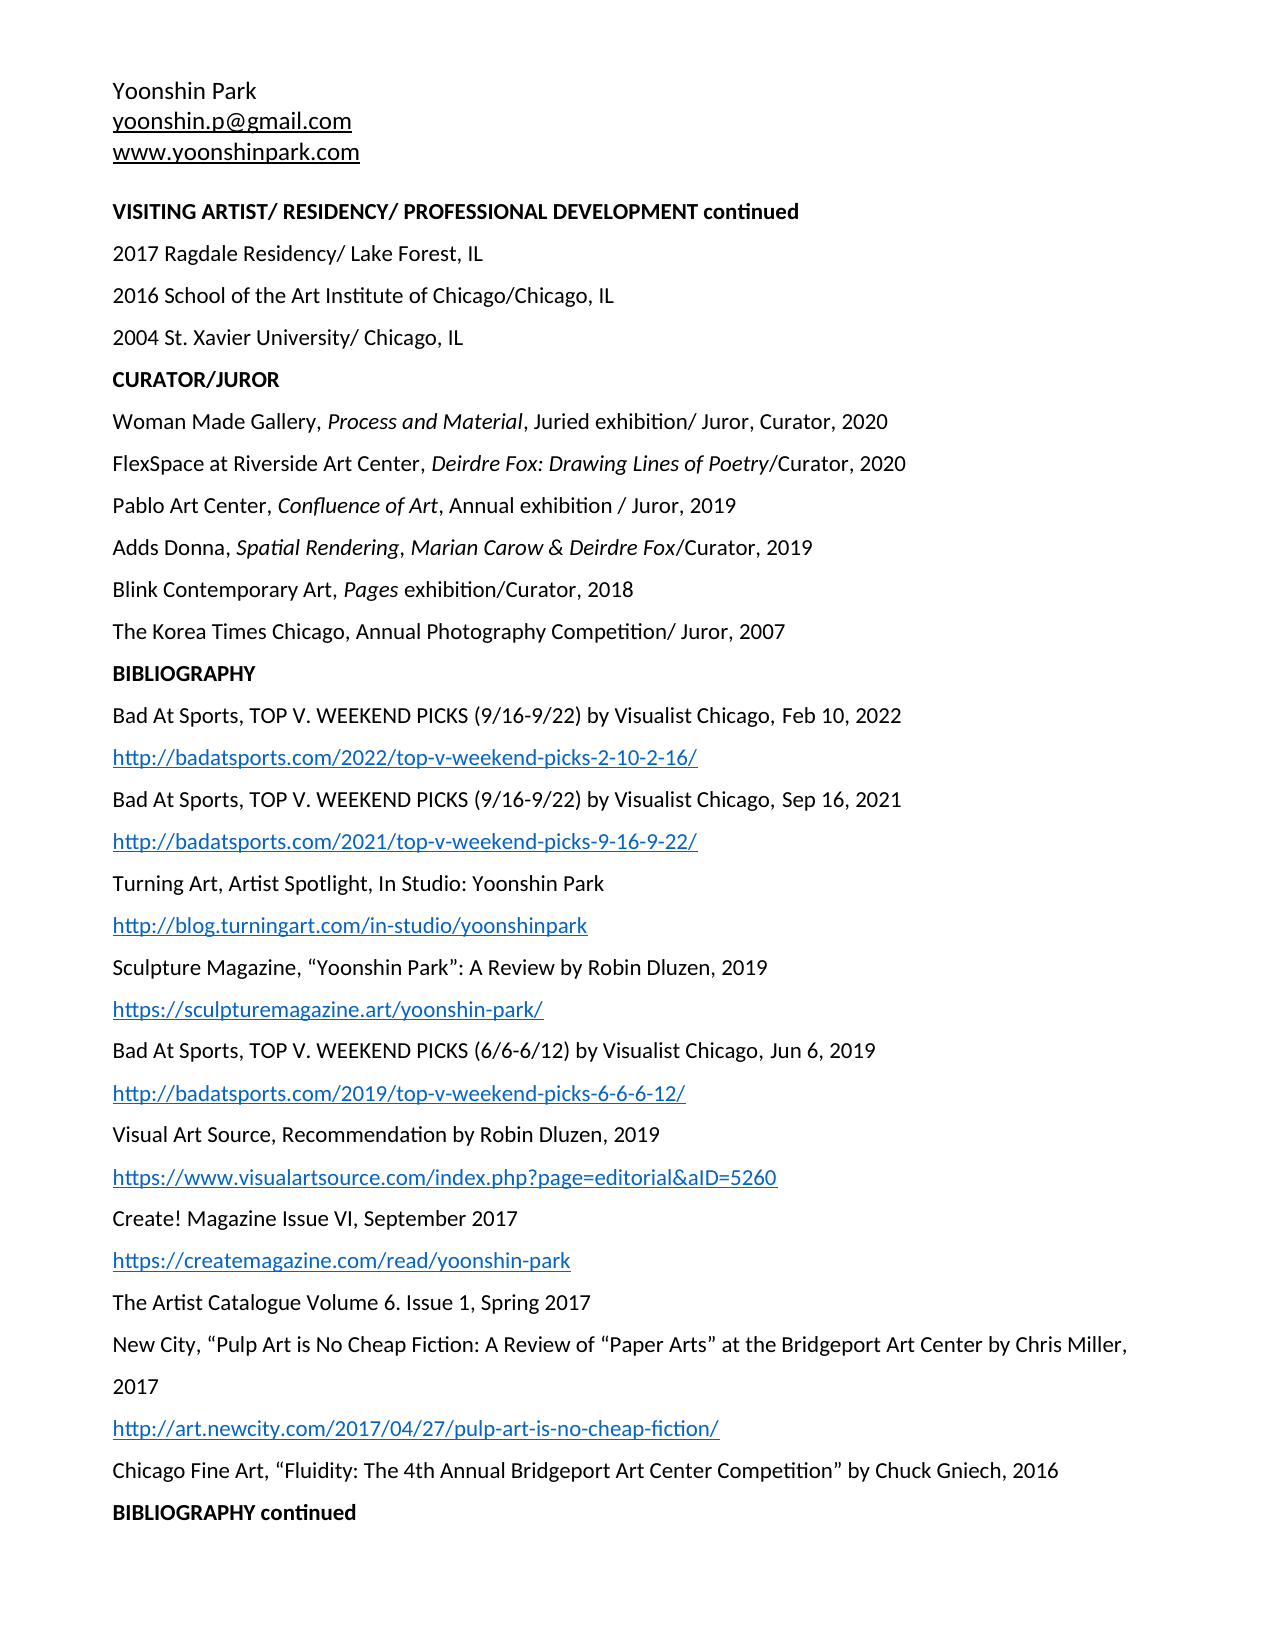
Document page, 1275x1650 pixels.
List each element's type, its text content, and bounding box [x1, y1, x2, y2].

text Visual Art Source, Recommendation by Robin Dluzen, 2019 [112, 1121, 1162, 1149]
text The Korea Times Chicago, Annual Photography Competition/ Juror, 2007 [112, 617, 1162, 645]
text Turning Art, Artist Spotlight, In Studio: Yoonshin Park [112, 869, 1162, 897]
text CURATOR/JUROR [112, 365, 1162, 393]
text Bad At Sports, TOP V. WEEKEND PICKS (6/6-6/12) by Visualist Chicago, Jun 6, 2019 [112, 1037, 1162, 1065]
text BIBLIOGRAPHY [112, 659, 1162, 687]
text https://sculpturemagazine.art/yoonshin-park/ [112, 995, 1162, 1023]
text Blink Contemporary Art, Pages exhibition/Curator, 2018 [112, 575, 1162, 603]
text FlexSpace at Riverside Art Center, Deirdre Fox: Drawing Lines of Poetry/Curator, 2020 [112, 449, 1162, 477]
text Woman Made Gallery, Process and Material, Juried exhibition/ Juror, Curator, 2020 [112, 407, 1162, 435]
text http://blog.turningart.com/in-studio/yoonshinpark [112, 911, 1162, 939]
text The Artist Catalogue Volume 6. Issue 1, Spring 2017 [112, 1288, 1162, 1317]
text http://badatsports.com/2021/top-v-weekend-picks-9-16-9-22/ [112, 827, 1162, 855]
text 2017 Ragdale Residency/ Lake Forest, IL [112, 239, 1162, 267]
text Create! Magazine Issue VI, September 2017 [112, 1204, 1162, 1233]
text 2016 School of the Art Institute of Chicago/Chicago, IL [112, 281, 1162, 309]
text https://www.visualartsource.com/index.php?page=editorial&aID=5260 [112, 1163, 1162, 1191]
text VISITING ARTIST/ RESIDENCY/ PROFESSIONAL DEVELOPMENT continued [112, 197, 1162, 225]
text http://badatsports.com/2022/top-v-weekend-picks-2-10-2-16/ [112, 743, 1162, 771]
text http://art.newcity.com/2017/04/27/pulp-art-is-no-cheap-fiction/ [112, 1414, 1162, 1442]
text http://badatsports.com/2019/top-v-weekend-picks-6-6-6-12/ [112, 1079, 1162, 1107]
text Chicago Fine Art, “Fluidity: The 4th Annual Bridgeport Art Center Competition” by Chuck Gniech, 2016 [112, 1456, 1162, 1484]
text 2004 St. Xavier University/ Chicago, IL [112, 323, 1162, 351]
text Adds Donna, Spatial Rendering, Marian Carow & Deirdre Fox/Curator, 2019 [112, 533, 1162, 561]
text https://createmagazine.com/read/yoonshin-park [112, 1247, 1162, 1274]
text New City, “Pulp Art is No Cheap Fiction: A Review of “Paper Arts” at the Bridgeport Art Center by Chris Miller, 2017 [112, 1331, 1162, 1401]
text Bad At Sports, TOP V. WEEKEND PICKS (9/16-9/22) by Visualist Chicago, Feb 10, 2022 [112, 701, 1162, 729]
text Bad At Sports, TOP V. WEEKEND PICKS (9/16-9/22) by Visualist Chicago, Sep 16, 2021 [112, 785, 1162, 813]
text BIBLIOGRAPHY continued [112, 1498, 1162, 1526]
text Pablo Art Center, Confluence of Art, Annual exhibition / Juror, 2019 [112, 491, 1162, 519]
text Sculpture Magazine, “Yoonshin Park”: A Review by Robin Dluzen, 2019 [112, 953, 1162, 981]
